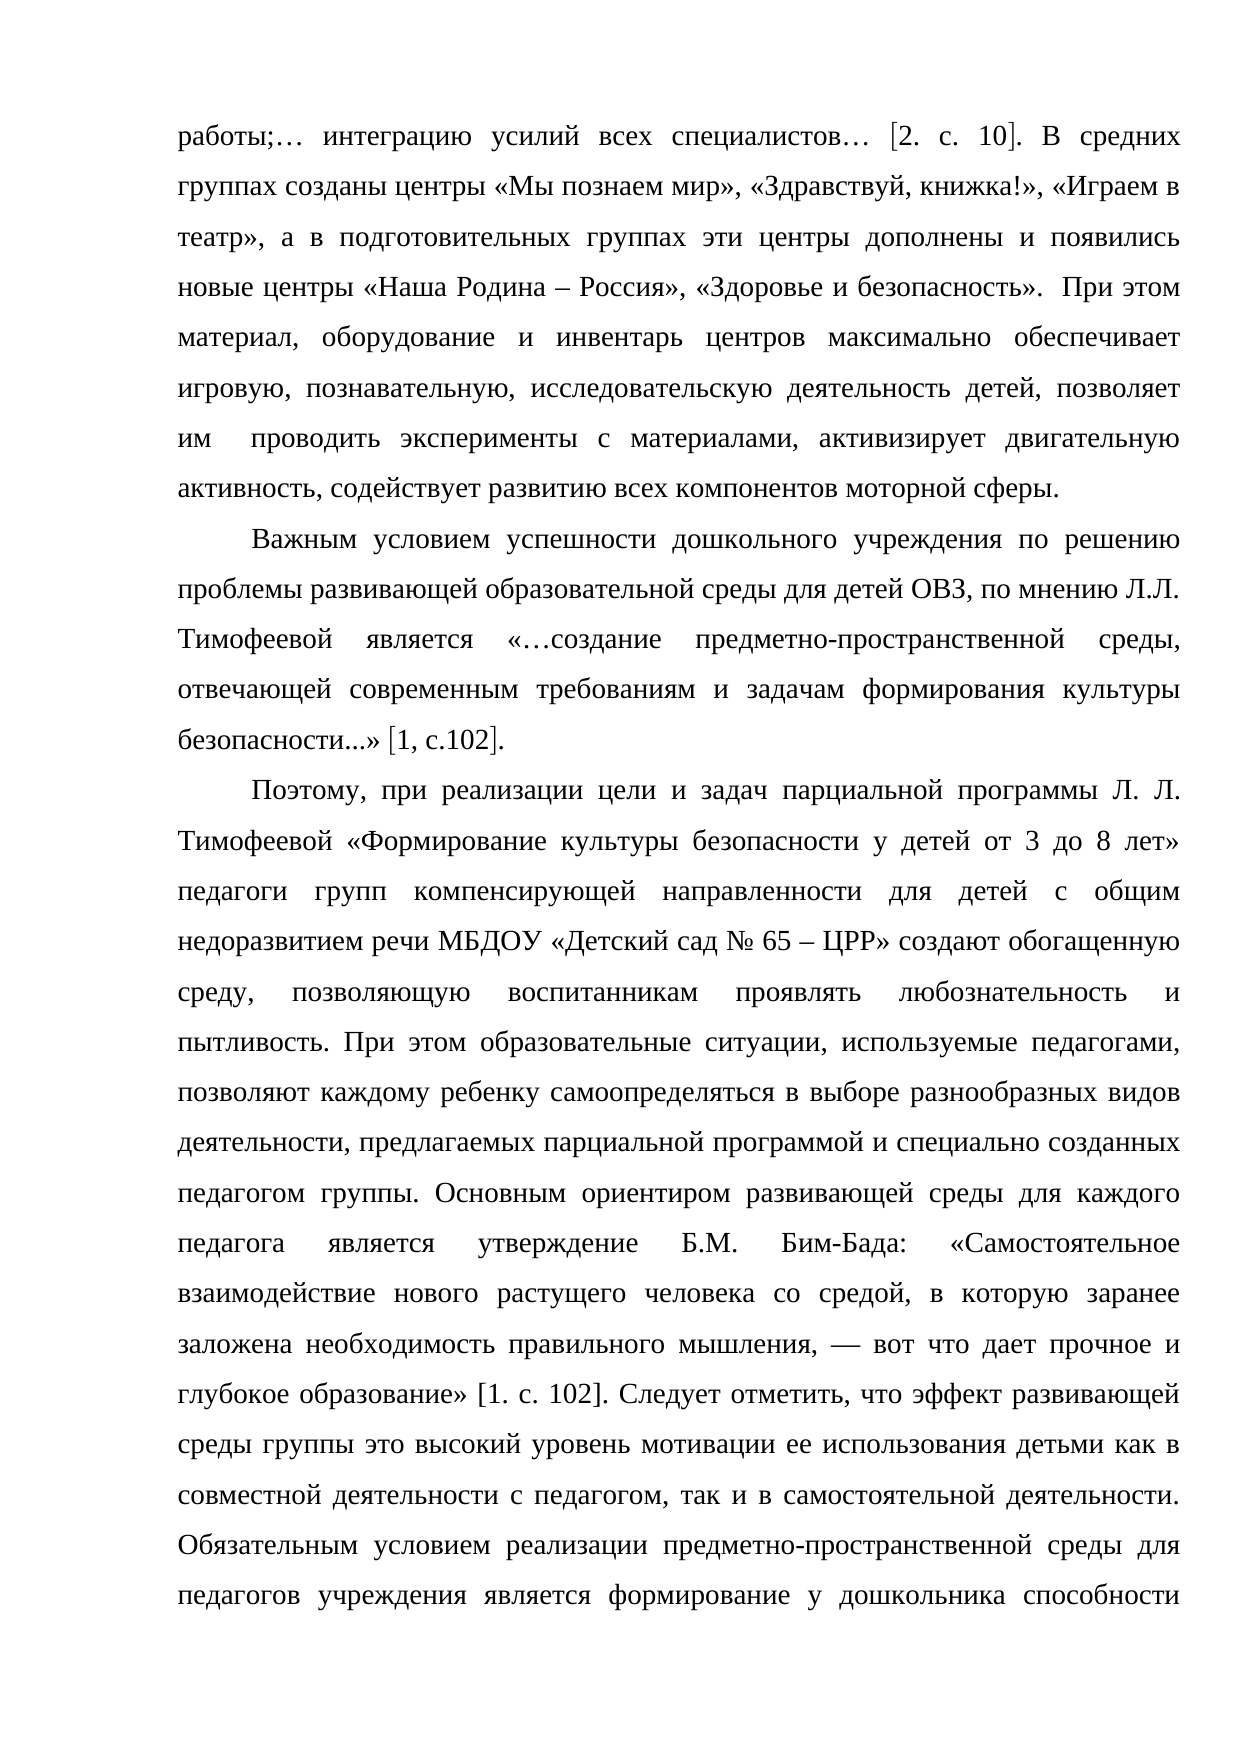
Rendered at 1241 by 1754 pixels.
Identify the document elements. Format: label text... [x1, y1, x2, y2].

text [177, 772, 1181, 1611]
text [177, 118, 1181, 504]
text Важным условием успешности дошкольного учреждения по решению проблемы развивающей образовательной среды для детей ОВЗ, по мнению Л.Л. Тимофеевой является «…создание предметно-пространственной среды, отвечающей современным требованиям и задачам формирования культуры безопасности...» 1, с.102. [177, 521, 1181, 756]
